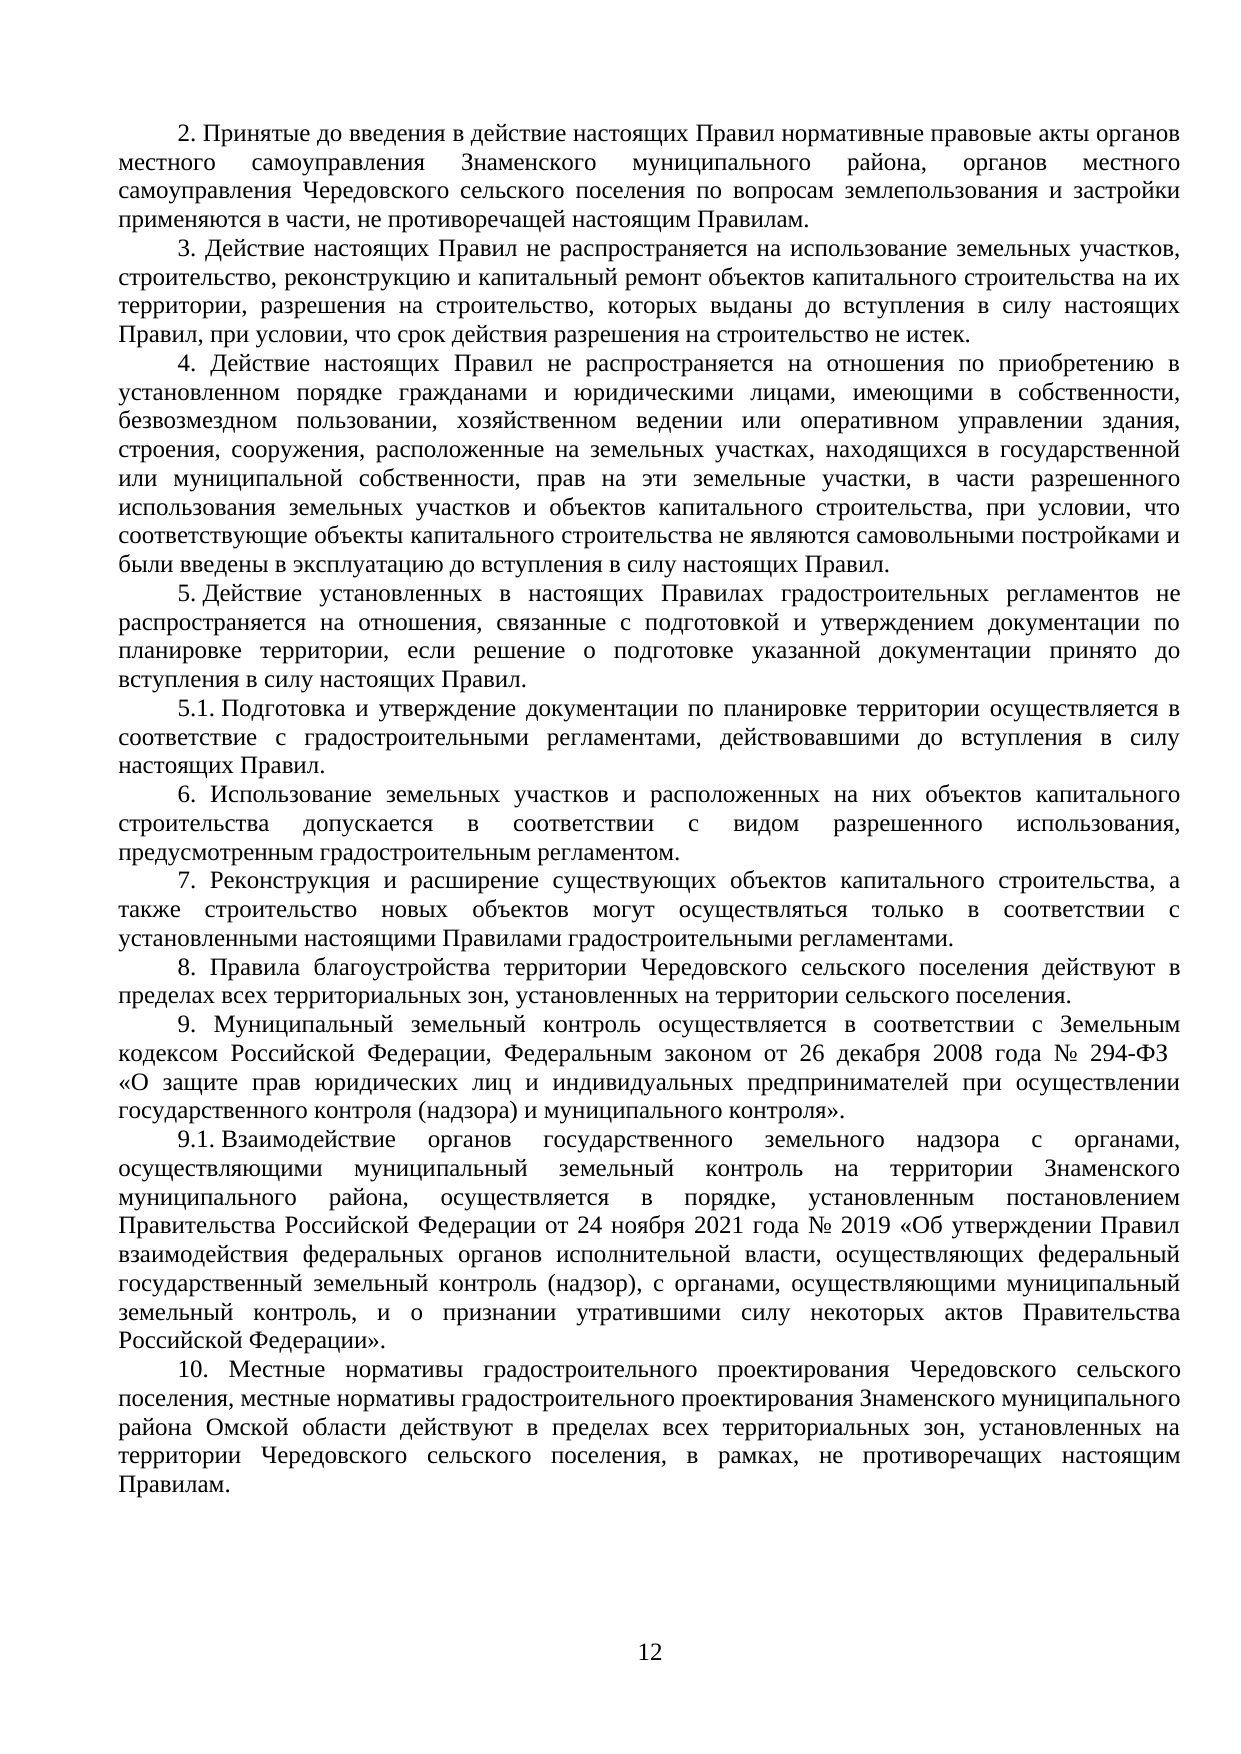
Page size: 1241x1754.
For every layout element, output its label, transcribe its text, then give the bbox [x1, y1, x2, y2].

text 8. Правила благоустройства территории Чередовского сельского поселения действуют в пределах всех территориальных зон, установленных на территории сельского поселения. [118, 952, 1181, 1009]
text 7. Реконструкция и расширение существующих объектов капитального строительства, а также строительство новых объектов могут осуществляться только в соответствии с установленными настоящими Правилами градостроительными регламентами. [118, 866, 1181, 952]
text 6. Использование земельных участков и расположенных на них объектов капитального строительства допускается в соответствии с видом разрешенного использования, предусмотренным градостроительным регламентом. [118, 779, 1181, 866]
text 10. Местные нормативы градостроительного проектирования Чередовского сельского поселения, местные нормативы градостроительного проектирования Знаменского муниципального района Омской области действуют в пределах всех территориальных зон, установленных на территории Чередовского сельского поселения, в рамках, не противоречащих настоящим Правилам. [118, 1354, 1181, 1498]
text 9.1. Взаимодействие органов государственного земельного надзора с органами, осуществляющими муниципальный земельный контроль на территории Знаменского муниципального района, осуществляется в порядке, установленным постановлением Правительства Российской Федерации от 24 ноября 2021 года № 2019 «Об утверждении Правил взаимодействия федеральных органов исполнительной власти, осуществляющих федеральный государственный земельный контроль (надзор), с органами, осуществляющими муниципальный земельный контроль, и о признании утратившими силу некоторых актов Правительства Российской Федерации». [118, 1124, 1181, 1354]
text 5.1. Подготовка и утверждение документации по планировке территории осуществляется в соответствие с градостроительными регламентами, действовавшими до вступления в силу настоящих Правил. [118, 693, 1181, 779]
text 3. Действие настоящих Правил не распространяется на использование земельных участков, строительство, реконструкцию и капитальный ремонт объектов капитального строительства на их территории, разрешения на строительство, которых выданы до вступления в силу настоящих Правил, при условии, что срок действия разрешения на строительство не истек. [118, 233, 1181, 348]
text 5. Действие установленных в настоящих Правилах градостроительных регламентов не распространяется на отношения, связанные с подготовкой и утверждением документации по планировке территории, если решение о подготовке указанной документации принято до вступления в силу настоящих Правил. [118, 578, 1181, 693]
text 9. Муниципальный земельный контроль осуществляется в соответствии с Земельным кодексом Российской Федерации, Федеральным законом от 26 декабря 2008 года № 294-ФЗ «О защите прав юридических лиц и индивидуальных предпринимателей при осуществлении государственного контроля (надзора) и муниципального контроля». [118, 1009, 1181, 1124]
text 4. Действие настоящих Правил не распространяется на отношения по приобретению в установленном порядке гражданами и юридическими лицами, имеющими в собственности, безвозмездном пользовании, хозяйственном ведении или оперативном управлении здания, строения, сооружения, расположенные на земельных участках, находящихся в государственной или муниципальной собственности, прав на эти земельные участки, в части разрешенного использования земельных участков и объектов капитального строительства, при условии, что соответствующие объекты капитального строительства не являются самовольными постройками и были введены в эксплуатацию до вступления в силу настоящих Правил. [118, 348, 1181, 578]
text 2. Принятые до введения в действие настоящих Правил нормативные правовые акты органов местного самоуправления Знаменского муниципального района, органов местного самоуправления Чередовского сельского поселения по вопросам землепользования и застройки применяются в части, не противоречащей настоящим Правилам. [118, 118, 1181, 233]
